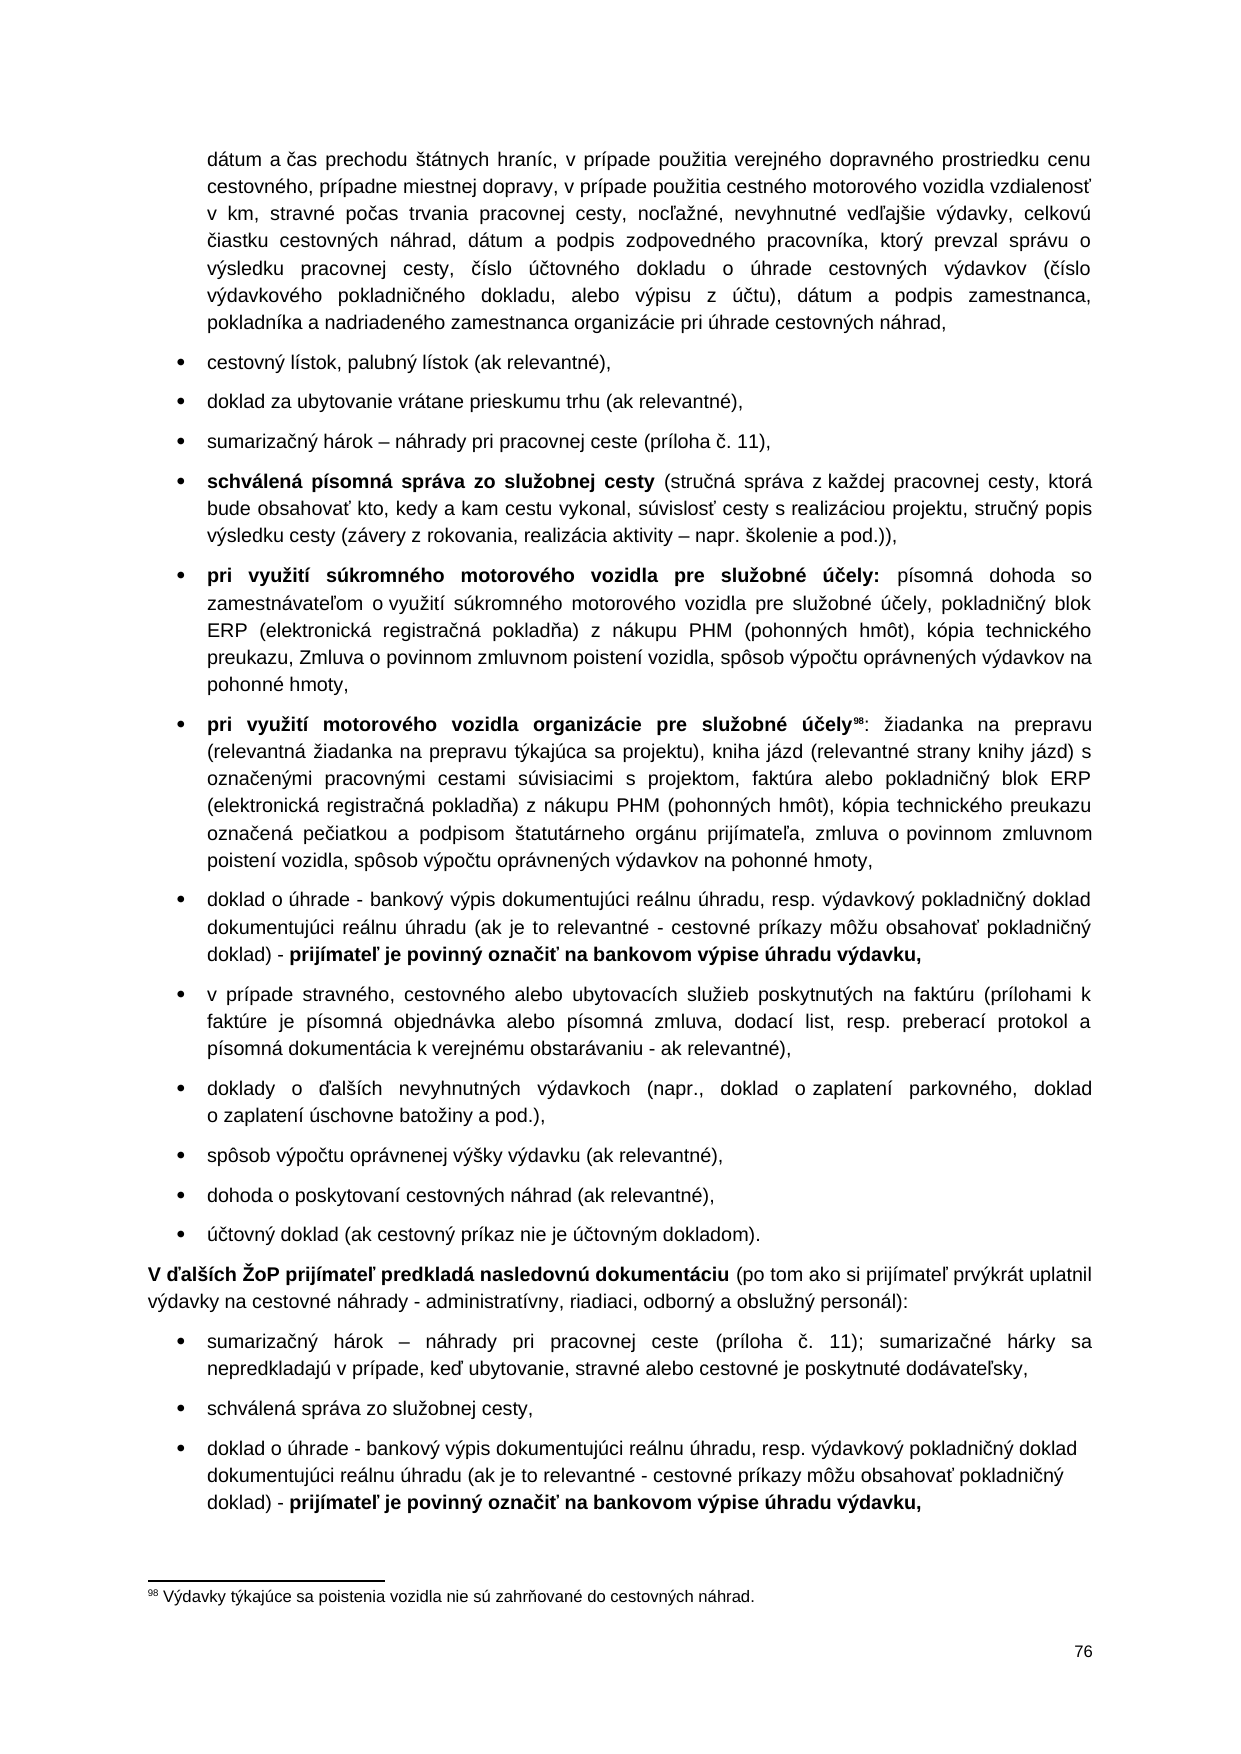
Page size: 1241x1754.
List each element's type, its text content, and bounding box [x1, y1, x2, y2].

text doklady o ďalších nevyhnutných výdavkoch (napr., doklad o zaplatení parkovného, doklad o zaplatení úschovne batožiny a pod.), [177, 1077, 1092, 1127]
text pri využití súkromného motorového vozidla pre služobné účely: písomná dohoda so zamestnávateľom o využití súkromného motorového vozidla pre služobné účely, pokladničný blok ERP (elektronická registračná pokladňa) z nákupu PHM (pohonných hmôt), kópia technického preukazu, Zmluva o povinnom zmluvnom poistení vozidla, spôsob výpočtu oprávnených výdavkov na pohonné hmoty, [177, 564, 1092, 696]
text dohoda o poskytovaní cestovných náhrad (ak relevantné), [177, 1183, 1092, 1206]
text schválená písomná správa zo služobnej cesty (stručná správa z každej pracovnej cesty, ktorá bude obsahovať kto, kedy a kam cestu vykonal, súvislosť cesty s realizáciou projektu, stručný popis výsledku cesty (závery z rokovania, realizácia aktivity – napr. školenie a pod.)), [177, 470, 1092, 547]
text cestovný lístok, palubný lístok (ak relevantné), [177, 351, 1092, 373]
text účtovný doklad (ak cestovný príkaz nie je účtovným dokladom). [177, 1223, 1092, 1246]
text V ďalších ŽoP prijímateľ predkladá nasledovnú dokumentáciu (po tom ako si prijímateľ prvýkrát uplatnil výdavky na cestovné náhrady - administratívny, riadiaci, odborný a obslužný personál): [148, 1263, 1092, 1313]
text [177, 148, 1092, 333]
text schválená správa zo služobnej cesty, [177, 1397, 1092, 1420]
text v prípade stravného, cestovného alebo ubytovacích služieb poskytnutých na faktúru (prílohami k faktúre je písomná objednávka alebo písomná zmluva, dodací list, resp. preberací protokol a písomná dokumentácia k verejnému obstarávaniu - ak relevantné), [177, 982, 1092, 1060]
text doklad za ubytovanie vrátane prieskumu trhu (ak relevantné), [177, 390, 1092, 413]
text pri využití motorového vozidla organizácie pre služobné účely: žiadanka na prepravu (relevantná žiadanka na prepravu týkajúca sa projektu), kniha jázd (relevantné strany knihy jázd) s označenými pracovnými cestami súvisiacimi s projektom, faktúra alebo pokladničný blok ERP (elektronická registračná pokladňa) z nákupu PHM (pohonných hmôt), kópia technického preukazu označená pečiatkou a podpisom štatutárneho orgánu prijímateľa, zmluva o povinnom zmluvnom poistení vozidla, spôsob výpočtu oprávnených výdavkov na pohonné hmoty, [177, 713, 1092, 871]
text sumarizačný hárok – náhrady pri pracovnej ceste (príloha č. 11), [177, 430, 1092, 453]
text doklad o úhrade - bankový výpis dokumentujúci reálnu úhradu, resp. výdavkový pokladničný doklad dokumentujúci reálnu úhradu (ak je to relevantné - cestovné príkazy môžu obsahovať pokladničný doklad) - prijímateľ je povinný označiť na bankovom výpise úhradu výdavku, [177, 888, 1092, 966]
text doklad o úhrade - bankový výpis dokumentujúci reálnu úhradu, resp. výdavkový pokladničný doklad dokumentujúci reálnu úhradu (ak je to relevantné - cestovné príkazy môžu obsahovať pokladničný doklad) - prijímateľ je povinný označiť na bankovom výpise úhradu výdavku, [177, 1437, 1092, 1514]
text sumarizačný hárok – náhrady pri pracovnej ceste (príloha č. 11); sumarizačné hárky sa nepredkladajú v prípade, keď ubytovanie, stravné alebo cestovné je poskytnuté dodávateľsky, [177, 1330, 1092, 1380]
text spôsob výpočtu oprávnenej výšky výdavku (ak relevantné), [177, 1144, 1092, 1166]
